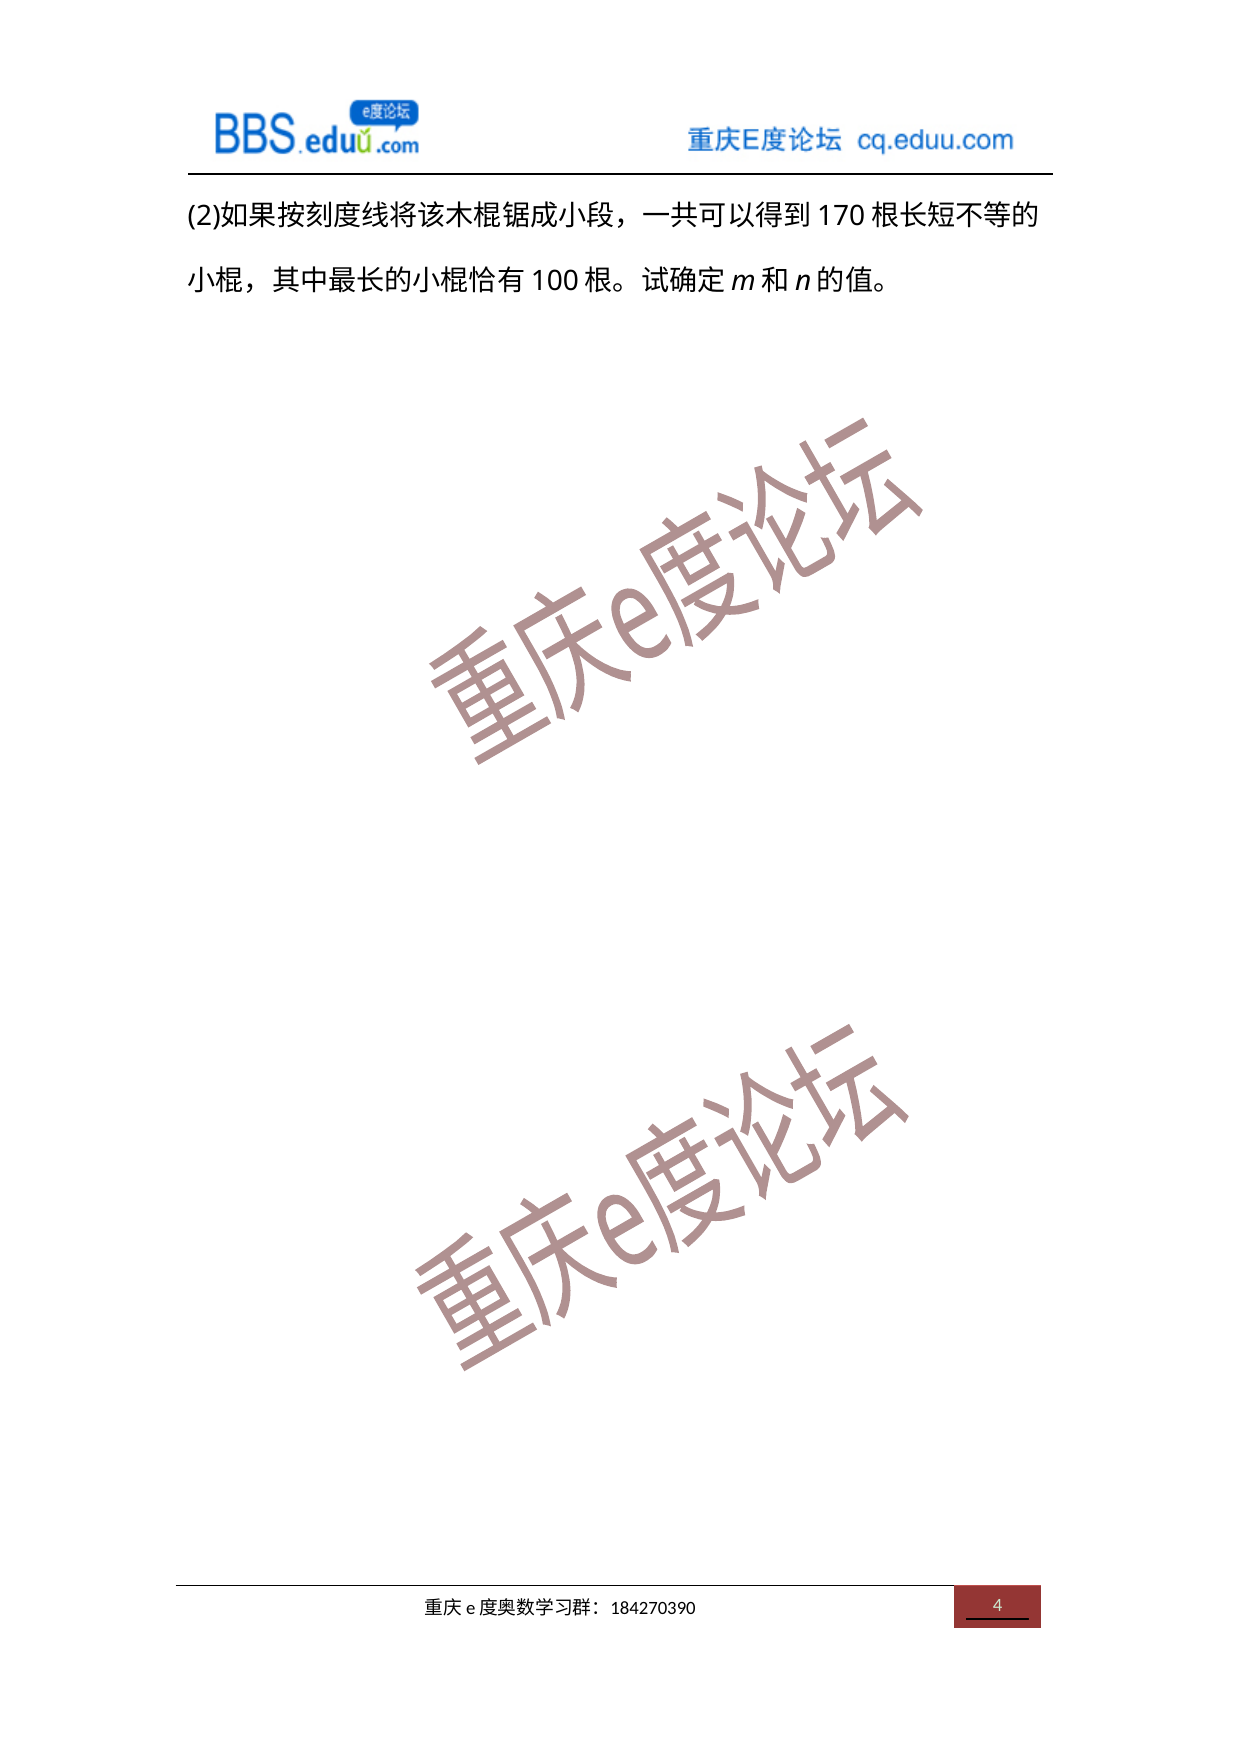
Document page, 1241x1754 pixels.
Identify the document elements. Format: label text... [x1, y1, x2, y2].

text (2)如果按刻度线将该木棍锯成小段，一共可以得到170根长短不等的小棍，其中最长的小棍恰有100根。试确定m和n的值。 [187, 181, 1053, 311]
picture [187, 88, 1053, 171]
